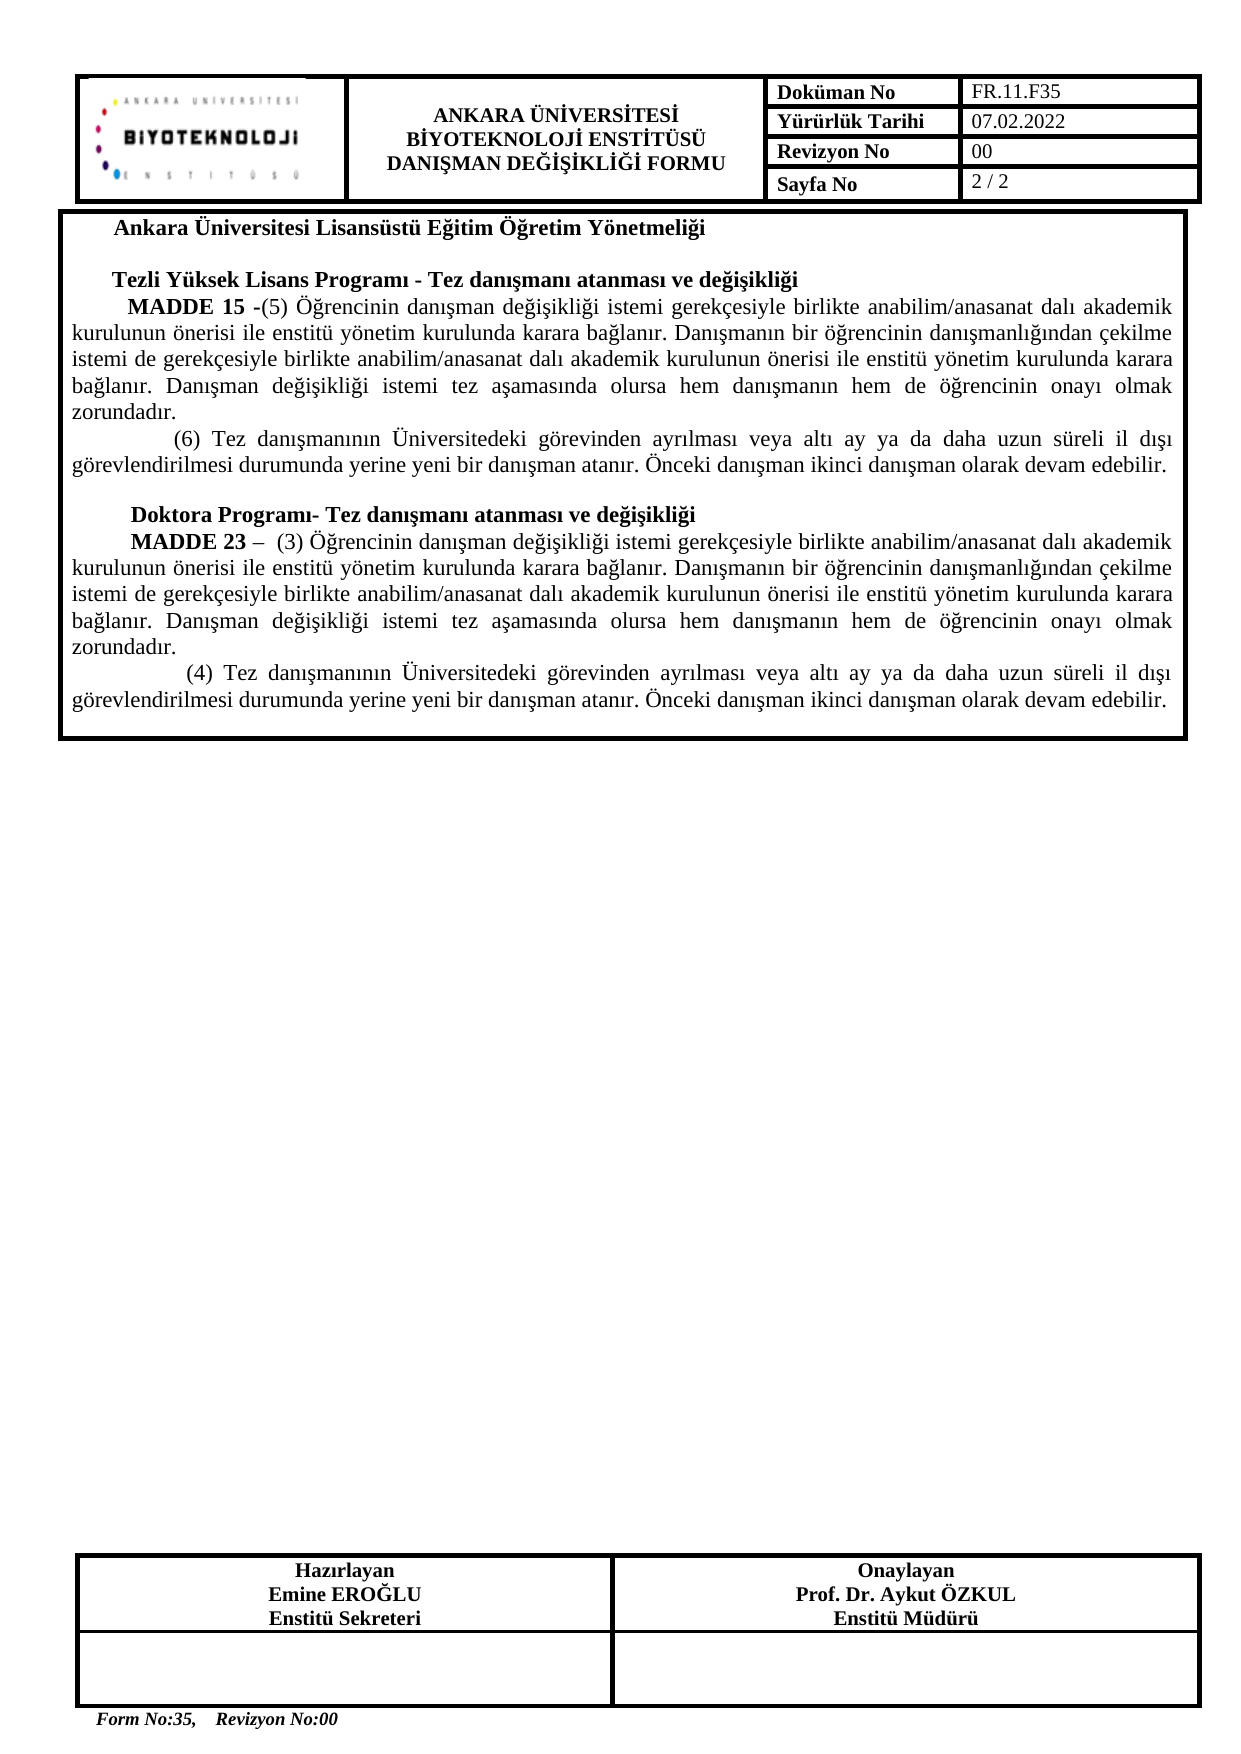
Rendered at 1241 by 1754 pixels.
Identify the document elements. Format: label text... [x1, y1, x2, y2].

table_header Ankara Üniversitesi Lisansüstü Eğitim Öğretim Yönetmeliği Tezli Yüksek Lisans Programı - Tez danışmanı atanması ve değişikliği MADDE 15 -(5) Öğrencinin danışman değişikliği istemi gerekçesiyle birlikte anabilim/anasanat dalı akademik kurulunun önerisi ile enstitü yönetim kurulunda karara bağlanır. Danışmanın bir öğrencinin danışmanlığından çekilme istemi de gerekçesiyle birlikte anabilim/anasanat dalı akademik kurulunun önerisi ile enstitü yönetim kurulunda karara bağlanır. Danışman değişikliği istemi tez aşamasında olursa hem danışmanın hem de öğrencinin onayı olmak zorundadır. (6) Tez danışmanının Üniversitedeki görevinden ayrılması veya altı ay ya da daha uzun süreli il dışı görevlendirilmesi durumunda yerine yeni bir danışman atanır. Önceki danışman ikinci danışman olarak devam edebilir. Doktora Programı- Tez danışmanı atanması ve değişikliği MADDE 23 – (3) Öğrencinin danışman değişikliği istemi gerekçesiyle birlikte anabilim/anasanat dalı akademik kurulunun önerisi ile enstitü yönetim kurulunda karara bağlanır. Danışmanın bir öğrencinin danışmanlığından çekilme istemi de gerekçesiyle birlikte anabilim/anasanat dalı akademik kurulunun önerisi ile enstitü yönetim kurulunda karara bağlanır. Danışman değişikliği istemi tez aşamasında olursa hem danışmanın hem de öğrencinin onayı olmak zorundadır. (4) Tez danışmanının Üniversitedeki görevinden ayrılması veya altı ay ya da daha uzun süreli il dışı görevlendirilmesi durumunda yerine yeni bir danışman atanır. Önceki danışman ikinci danışman olarak devam edebilir. [63, 214, 1183, 736]
picture [88, 78, 306, 195]
